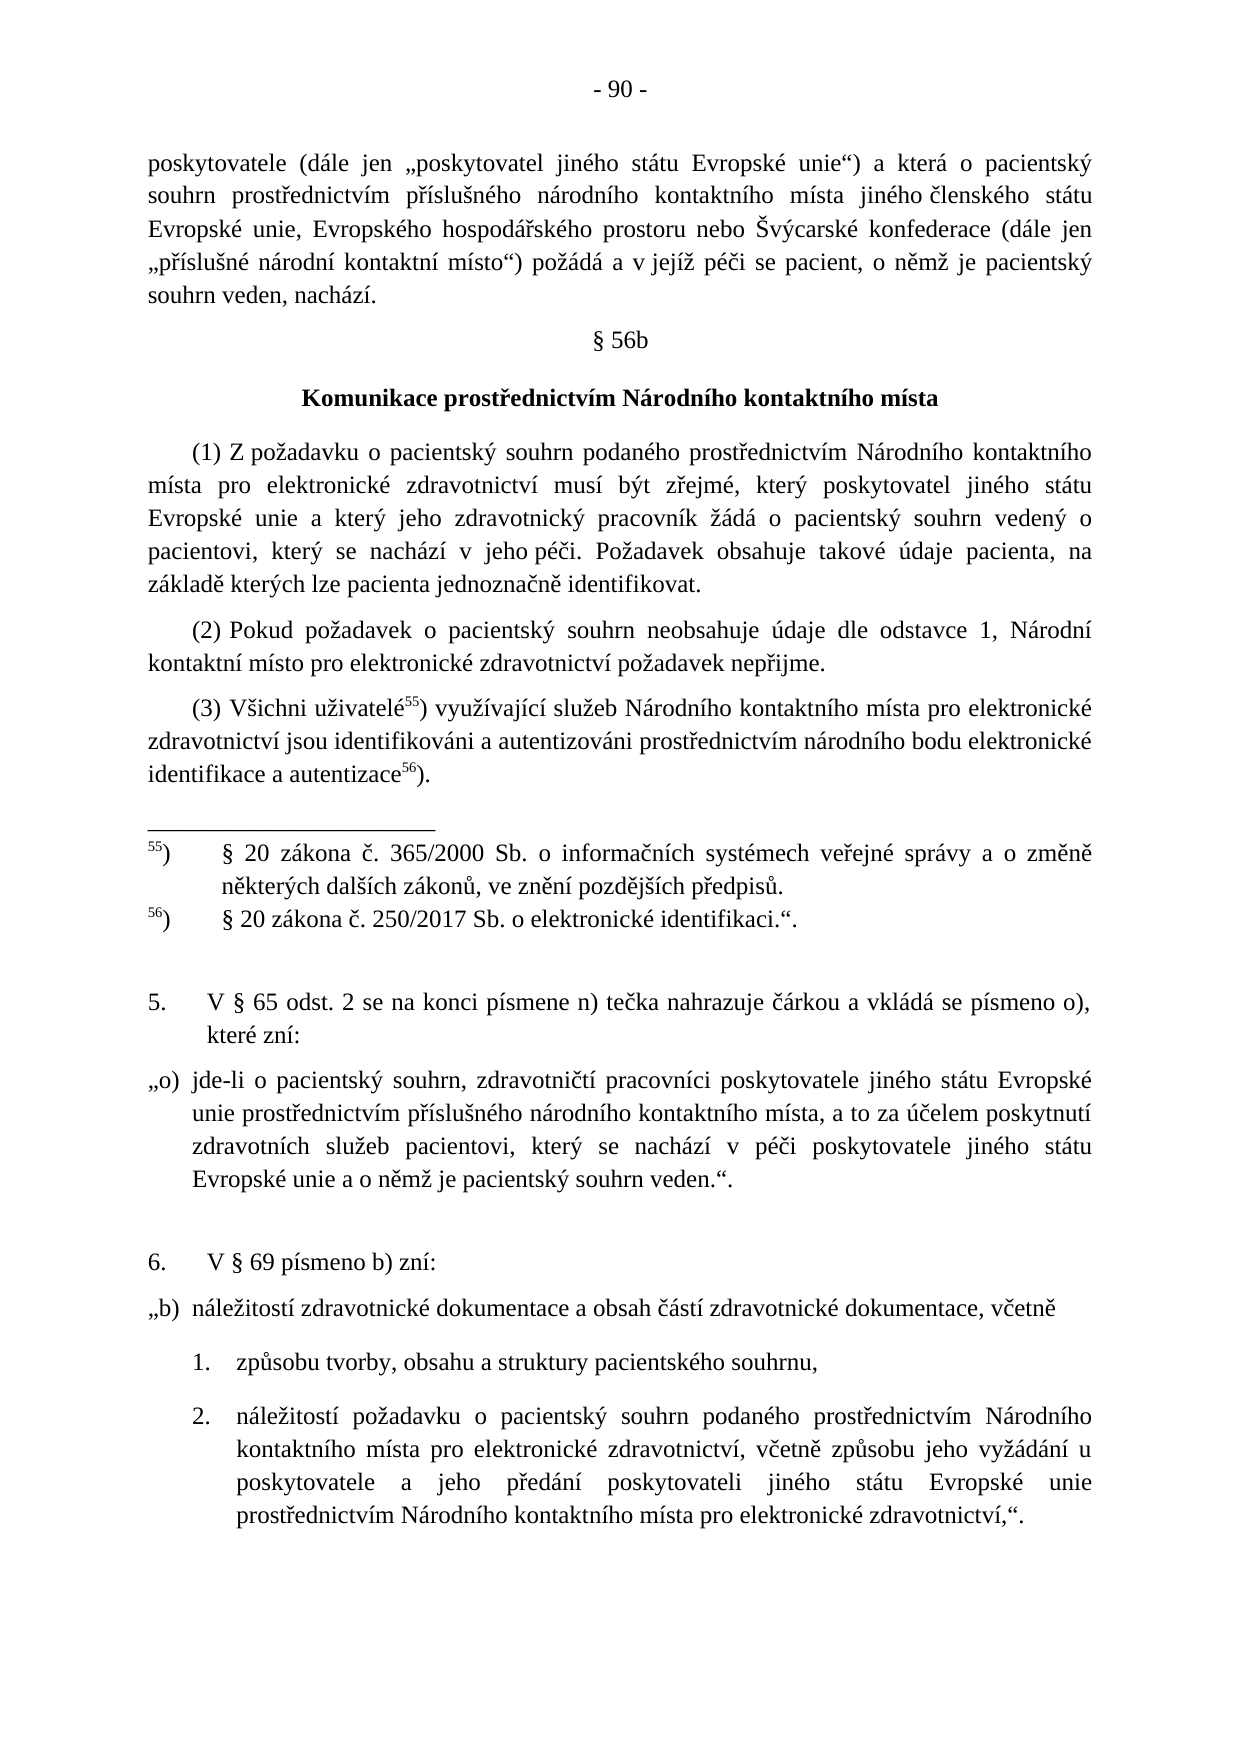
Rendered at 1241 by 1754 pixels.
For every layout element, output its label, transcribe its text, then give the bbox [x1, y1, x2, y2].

text náležitostí požadavku o pacientský souhrn podaného prostřednictvím Národního kontaktního místa pro elektronické zdravotnictví, včetně způsobu jeho vyžádání u poskytovatele a jeho předání poskytovateli jiného státu Evropské unie prostřednictvím Národního kontaktního místa pro elektronické zdravotnictví,“. [192, 1401, 1093, 1528]
text způsobu tvorby, obsahu a struktury pacientského souhrnu, [192, 1347, 1093, 1376]
text „b) náležitostí zdravotnické dokumentace a obsah částí zdravotnické dokumentace, včetně [148, 1293, 1093, 1322]
list Z požadavku o pacientský souhrn podaného prostřednictvím Národního kontaktního místa pro elektronické zdravotnictví musí být zřejmé, který poskytovatel jiného státu Evropské unie a který jeho zdravotnický pracovník žádá o pacientský souhrn vedený o pacientovi, který se nachází v jeho péči. Požadavek obsahuje takové údaje pacienta, na základě kterých lze pacienta jednoznačně identifikovat. [148, 437, 1093, 598]
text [148, 148, 1093, 308]
text 56) § 20 zákona č. 250/2017 Sb. o elektronické identifikaci.“. [148, 904, 1093, 933]
text V § 65 odst. 2 se na konci písmene n) tečka nahrazuje čárkou a vkládá se písmeno o), které zní: [148, 987, 1093, 1049]
text § 56b [148, 325, 1093, 354]
text _______________________ [148, 805, 1093, 833]
text 55) § 20 zákona č. 365/2000 Sb. o informačních systémech veřejné správy a o změně některých dalších zákonů, ve znění pozdějších předpisů. [148, 838, 1093, 899]
text Pokud požadavek o pacientský souhrn neobsahuje údaje dle odstavce 1, Národní kontaktní místo pro elektronické zdravotnictví požadavek nepřijme. [148, 615, 1093, 676]
text Komunikace prostřednictvím Národního kontaktního místa [148, 383, 1093, 412]
text „o) jde-li o pacientský souhrn, zdravotničtí pracovníci poskytovatele jiného státu Evropské unie prostřednictvím příslušného národního kontaktního místa, a to za účelem poskytnutí zdravotních služeb pacientovi, který se nachází v péči poskytovatele jiného státu Evropské unie a o němž je pacientský souhrn veden.“. [148, 1065, 1093, 1193]
text V § 69 písmeno b) zní: [148, 1247, 1093, 1276]
text Všichni uživatelé55) využívající služeb Národního kontaktního místa pro elektronické zdravotnictví jsou identifikováni a autentizováni prostřednictvím národního bodu elektronické identifikace a autentizace56). [148, 693, 1093, 788]
